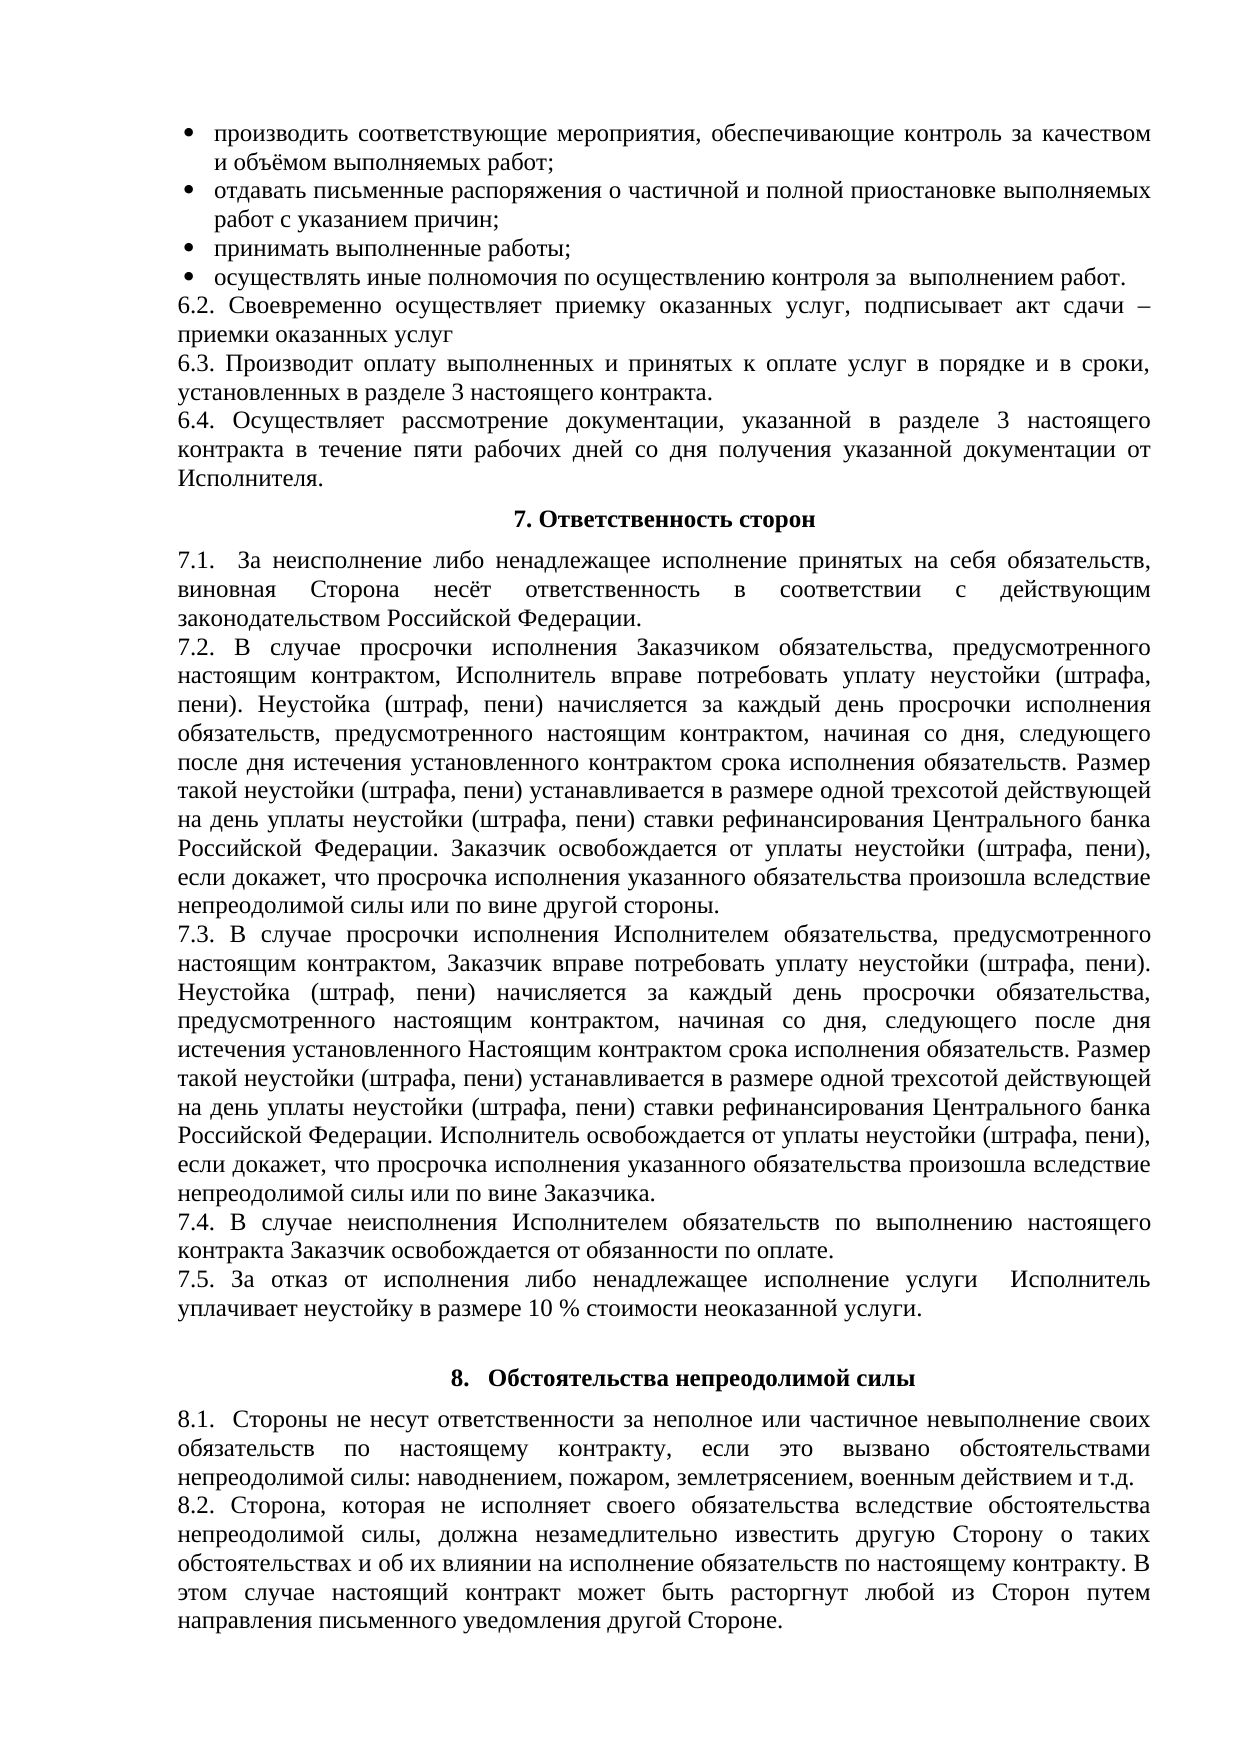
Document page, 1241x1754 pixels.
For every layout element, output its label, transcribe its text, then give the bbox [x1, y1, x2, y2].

list производить соответствующие мероприятия, обеспечивающие контроль за качеством и объёмом выполняемых работ; [184, 118, 1152, 176]
list Обстоятельства непреодолимой силы [214, 1363, 1152, 1392]
text 6.4. Осуществляет рассмотрение документации, указанной в разделе 3 настоящего контракта в течение пяти рабочих дней со дня получения указанной документации от Исполнителя. [177, 406, 1152, 492]
text 7.5. За отказ от исполнения либо ненадлежащее исполнение услуги Исполнитель уплачивает неустойку в размере 10 % стоимости неоказанной услуги. [177, 1264, 1152, 1322]
text 7. Ответственность сторон [177, 504, 1152, 533]
text 7.4. В случае неисполнения Исполнителем обязательств по выполнению настоящего контракта Заказчик освобождается от обязанности по оплате. [177, 1207, 1152, 1264]
list осуществлять иные полномочия по осуществлению контроля за выполнением работ. [184, 262, 1152, 291]
text 6.2. Своевременно осуществляет приемку оказанных услуг, подписывает акт сдачи – приемки оказанных услуг [177, 291, 1152, 348]
text 8.2. Сторона, которая не исполняет своего обязательства вследствие обстоятельства непреодолимой силы, должна незамедлительно известить другую Сторону о таких обстоятельствах и об их влиянии на исполнение обязательств по настоящему контракту. В этом случае настоящий контракт может быть расторгнут любой из Сторон путем направления письменного уведомления другой Стороне. [177, 1491, 1152, 1634]
text 8.1. Стороны не несут ответственности за неполное или частичное невыполнение своих обязательств по настоящему контракту, если это вызвано обстоятельствами непреодолимой силы: наводнением, пожаром, землетрясением, военным действием и т.д. [177, 1404, 1152, 1491]
text 7.3. В случае просрочки исполнения Исполнителем обязательства, предусмотренного настоящим контрактом, Заказчик вправе потребовать уплату неустойки (штрафа, пени). Неустойка (штраф, пени) начисляется за каждый день просрочки обязательства, предусмотренного настоящим контрактом, начиная со дня, следующего после дня истечения установленного Настоящим контрактом срока исполнения обязательств. Размер такой неустойки (штрафа, пени) устанавливается в размере одной трехсотой действующей на день уплаты неустойки (штрафа, пени) ставки рефинансирования Центрального банка Российской Федерации. Исполнитель освобождается от уплаты неустойки (штрафа, пени), если докажет, что просрочка исполнения указанного обязательства произошла вследствие непреодолимой силы или по вине Заказчика. [177, 919, 1152, 1207]
list принимать выполненные работы; [184, 233, 1152, 262]
list отдавать письменные распоряжения о частичной и полной приостановке выполняемых работ с указанием причин; [184, 176, 1152, 233]
text 7.2. В случае просрочки исполнения Заказчиком обязательства, предусмотренного настоящим контрактом, Исполнитель вправе потребовать уплату неустойки (штрафа, пени). Неустойка (штраф, пени) начисляется за каждый день просрочки исполнения обязательств, предусмотренного настоящим контрактом, начиная со дня, следующего после дня истечения установленного контрактом срока исполнения обязательств. Размер такой неустойки (штрафа, пени) устанавливается в размере одной трехсотой действующей на день уплаты неустойки (штрафа, пени) ставки рефинансирования Центрального банка Российской Федерации. Заказчик освобождается от уплаты неустойки (штрафа, пени), если докажет, что просрочка исполнения указанного обязательства произошла вследствие непреодолимой силы или по вине другой стороны. [177, 632, 1152, 919]
text 6.3. Производит оплату выполненных и принятых к оплате услуг в порядке и в сроки, установленных в разделе 3 настоящего контракта. [177, 348, 1152, 406]
text 7.1. За неисполнение либо ненадлежащее исполнение принятых на себя обязательств, виновная Сторона несёт ответственность в соответствии с действующим законодательством Российской Федерации. [177, 546, 1152, 632]
